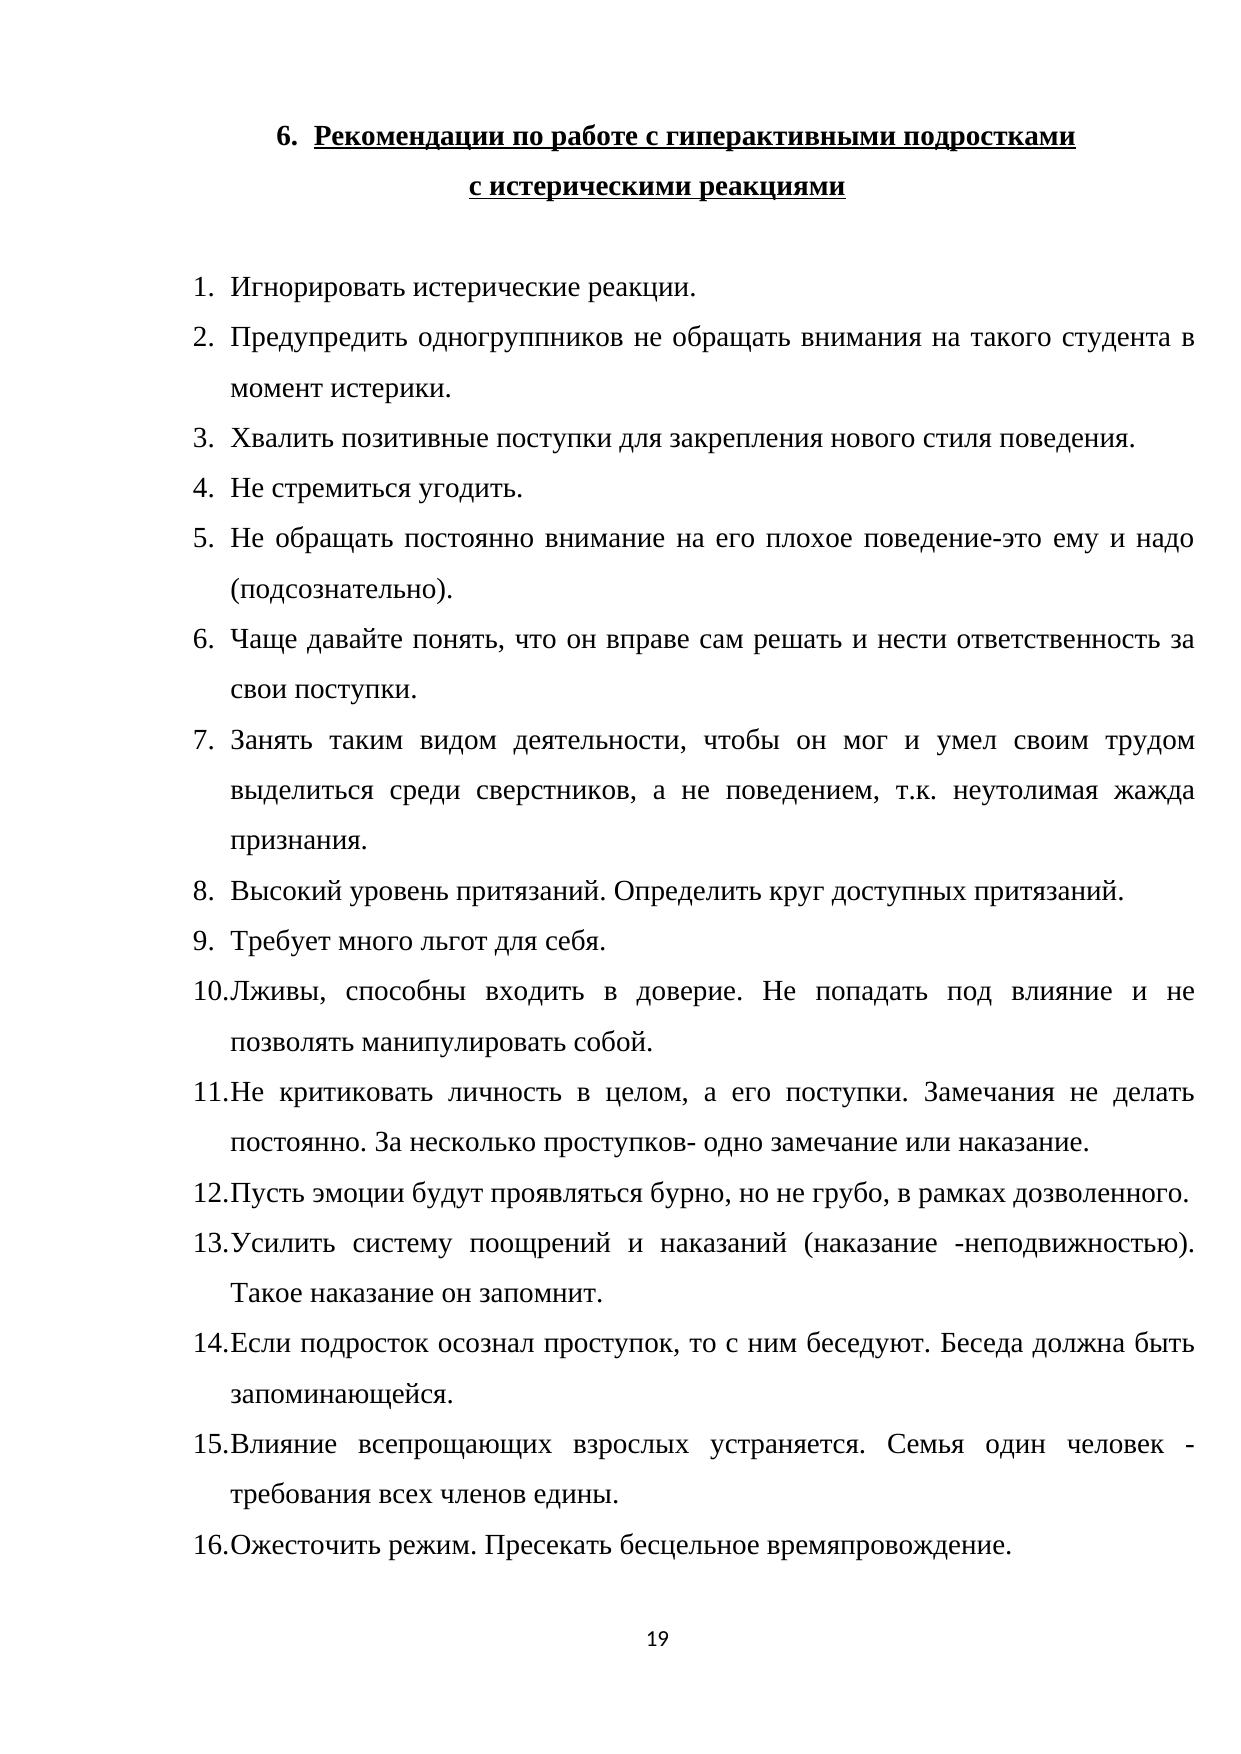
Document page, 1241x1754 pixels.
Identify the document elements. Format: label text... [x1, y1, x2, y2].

list Не критиковать личность в целом, а его поступки. Замечания не делать постоянно. За несколько проступков- одно замечание или наказание. [193, 1074, 1196, 1158]
list Пусть эмоции будут проявляться бурно, но не грубо, в рамках дозволенного. [193, 1175, 1196, 1208]
list Не стремиться угодить. [193, 470, 1196, 504]
list Лживы, способны входить в доверие. Не попадать под влияние и не позволять манипулировать собой. [193, 973, 1196, 1057]
list Рекомендации по работе с гиперактивными подростками [156, 118, 1196, 152]
list Предупредить одногруппников не обращать внимания на такого студента в момент истерики. [193, 319, 1196, 403]
list Если подросток осознал проступок, то с ним беседуют. Беседа должна быть запоминающейся. [193, 1326, 1196, 1409]
list Не обращать постоянно внимание на его плохое поведение-это ему и надо (подсознательно). [193, 521, 1196, 604]
list Требует много льгот для себя. [193, 923, 1196, 957]
text с истерическими реакциями [118, 168, 1196, 202]
list Хвалить позитивные поступки для закрепления нового стиля поведения. [193, 420, 1196, 453]
list Усилить систему поощрений и наказаний (наказание -неподвижностью). Такое наказание он запомнит. [193, 1225, 1196, 1309]
list Высокий уровень притязаний. Определить круг доступных притязаний. [193, 873, 1196, 906]
list Влияние всепрощающих взрослых устраняется. Семья один человек - требования всех членов едины. [193, 1426, 1196, 1510]
list Ожесточить режим. Пресекать бесцельное времяпровождение. [193, 1527, 1196, 1560]
list Чаще давайте понять, что он вправе сам решать и нести ответственность за свои поступки. [193, 621, 1196, 705]
list Занять таким видом деятельности, чтобы он мог и умел своим трудом выделиться среди сверстников, а не поведением, т.к. неутолимая жажда признания. [193, 722, 1196, 856]
list Игнорировать истерические реакции. [193, 269, 1196, 303]
